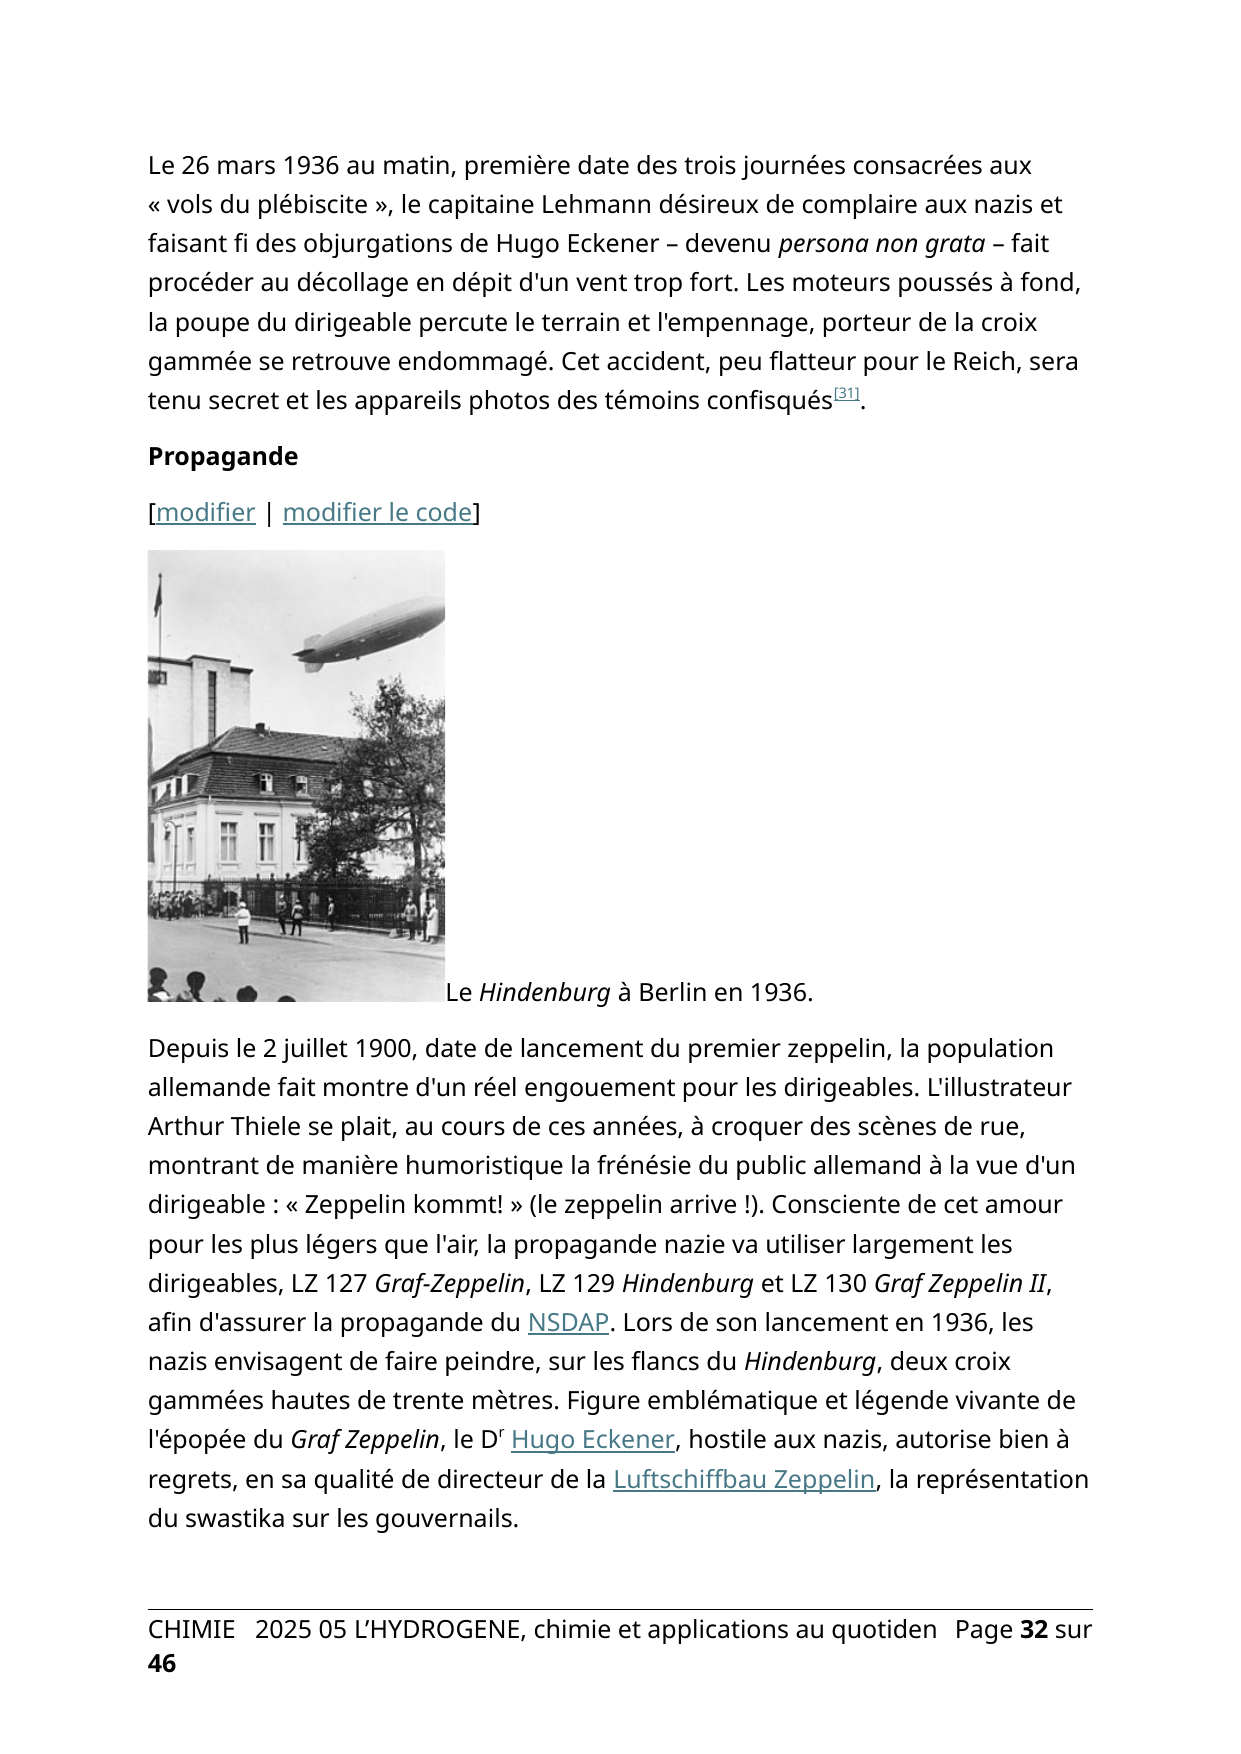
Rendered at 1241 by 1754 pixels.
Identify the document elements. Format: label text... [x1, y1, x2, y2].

text Depuis le 2 juillet 1900, date de lancement du premier zeppelin, la population allemande fait montre d'un réel engouement pour les dirigeables. L'illustrateur Arthur Thiele se plait, au cours de ces années, à croquer des scènes de rue, montrant de manière humoristique la frénésie du public allemand à la vue d'un dirigeable : « Zeppelin kommt! » (le zeppelin arrive !). Consciente de cet amour pour les plus légers que l'air, la propagande nazie va utiliser largement les dirigeables, LZ 127 Graf-Zeppelin, LZ 129 Hindenburg et LZ 130 Graf Zeppelin II, afin d'assurer la propagande du NSDAP. Lors de son lancement en 1936, les nazis envisagent de faire peindre, sur les flancs du Hindenburg, deux croix gammées hautes de trente mètres. Figure emblématique et légende vivante de l'épopée du Graf Zeppelin, le Dr Hugo Eckener, hostile aux nazis, autorise bien à regrets, en sa qualité de directeur de la Luftschiffbau Zeppelin, la représentation du swastika sur les gouvernails. [148, 1030, 1093, 1534]
picture [147, 550, 445, 1002]
text Propagande [148, 438, 1093, 472]
text Le 26 mars 1936 au matin, première date des trois journées consacrées aux « vols du plébiscite », le capitaine Lehmann désireux de complaire aux nazis et faisant fi des objurgations de Hugo Eckener – devenu persona non grata – fait procéder au décollage en dépit d'un vent trop fort. Les moteurs poussés à fond, la poupe du dirigeable percute le terrain et l'empennage, porteur de la croix gammée se retrouve endommagé. Cet accident, peu flatteur pour le Reich, sera tenu secret et les appareils photos des témoins confisqués[31]. [148, 148, 1093, 417]
text [modifier | modifier le code] [148, 494, 1093, 528]
